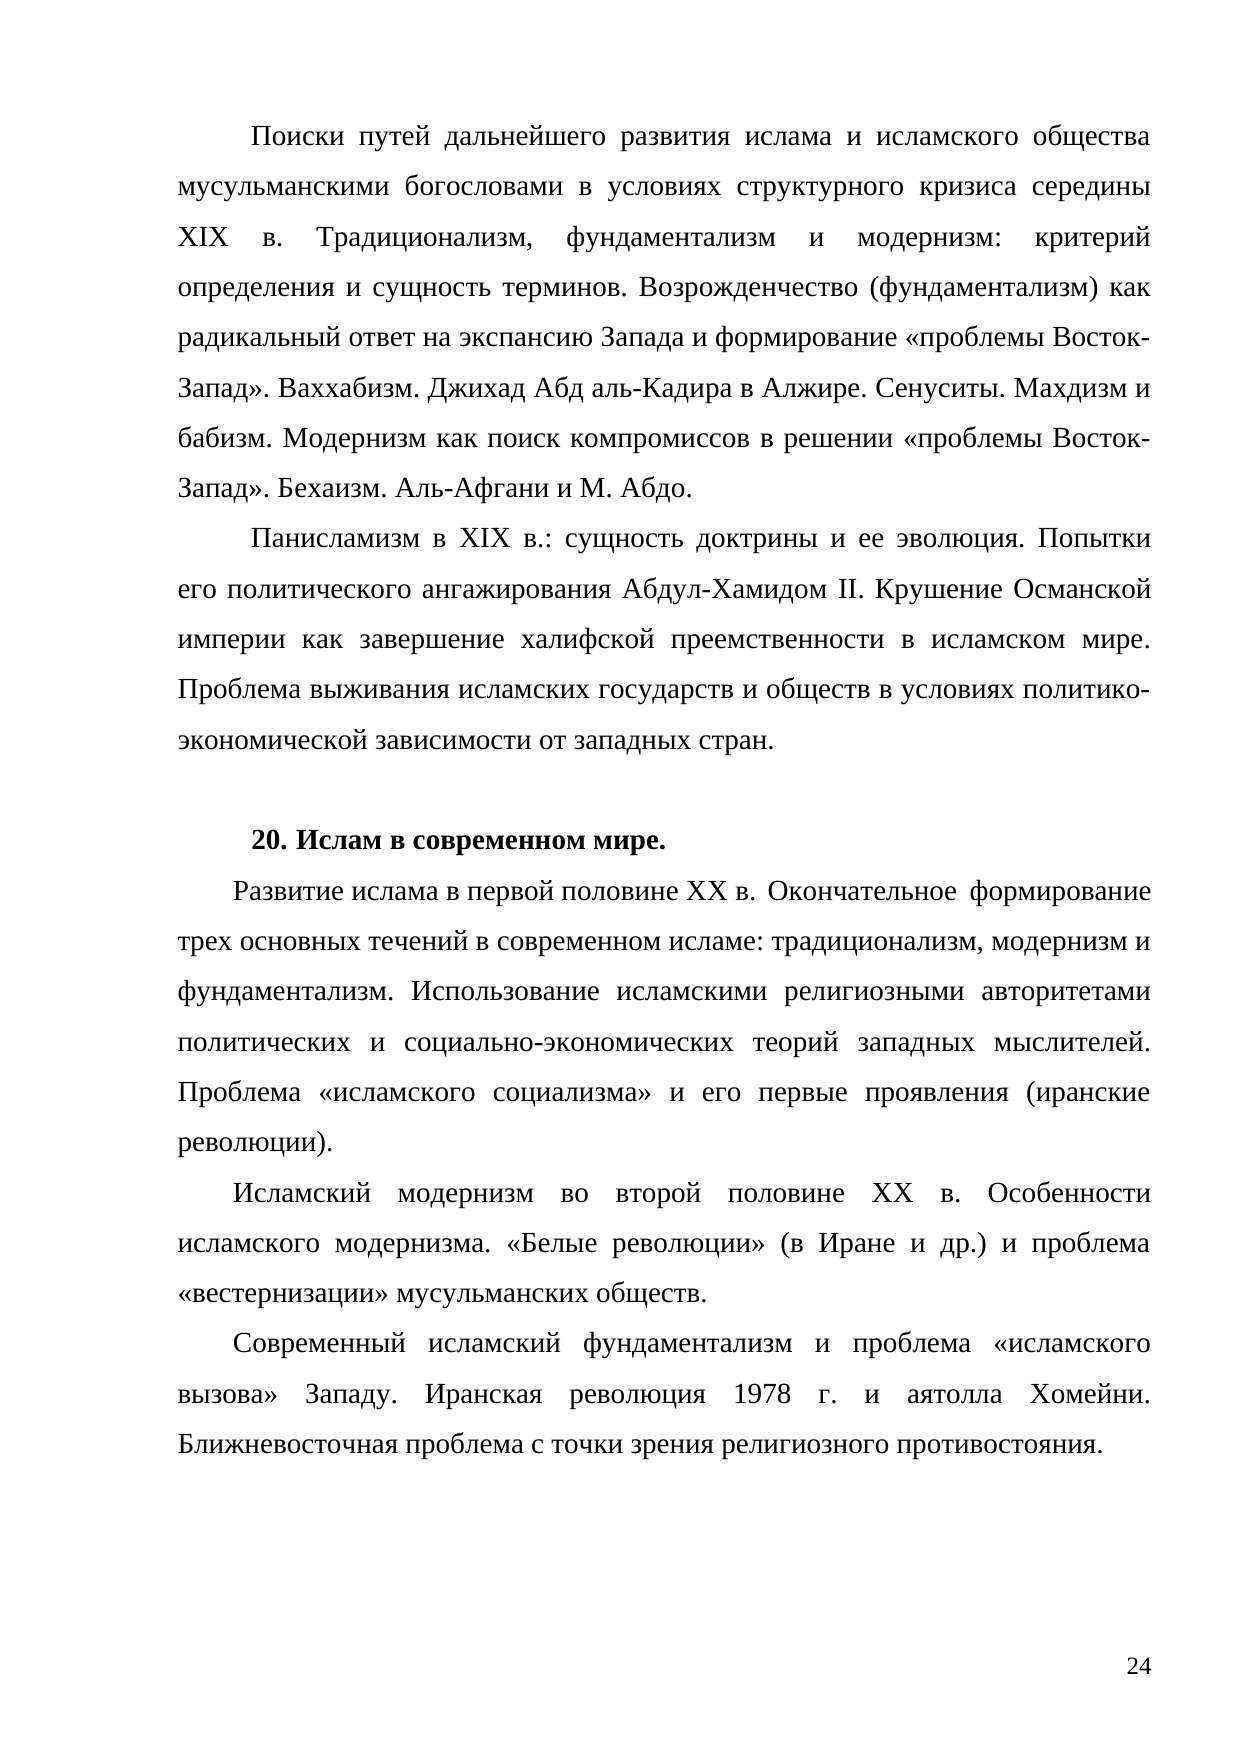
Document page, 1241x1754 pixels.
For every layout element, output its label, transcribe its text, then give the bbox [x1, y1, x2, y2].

text Поиски путей дальнейшего развития ислама и исламского общества мусульманскими богословами в условиях структурного кризиса середины XIX в. Традиционализм, фундаментализм и модернизм: критерий определения и сущность терминов. Возрожденчество (фундаментализм) как радикальный ответ на экспансию Запада и формирование «проблемы Восток-Запад». Ваххабизм. Джихад Абд аль-Кадира в Алжире. Сенуситы. Махдизм и бабизм. Модернизм как поиск компромиссов в решении «проблемы Восток-Запад». Бехаизм. Аль-Афгани и М. Абдо. [177, 118, 1152, 504]
list Ислам в современном мире. [251, 822, 1152, 856]
text Панисламизм в XIX в.: сущность доктрины и ее эволюция. Попытки его политического ангажирования Абдул-Хамидом II. Крушение Османской империи как завершение халифской преемственности в исламском мире. Проблема выживания исламских государств и обществ в условиях политико-экономической зависимости от западных стран. [177, 521, 1152, 755]
text Развитие ислама в первой половине ХХ в. Окончательное формирование трех основных течений в современном исламе: традиционализм, модернизм и фундаментализм. Использование исламскими религиозными авторитетами политических и социально-экономических теорий западных мыслителей. Проблема «исламского социализма» и его первые проявления (иранские революции). [177, 873, 1152, 1158]
text Исламский модернизм во второй половине ХХ в. Особенности исламского модернизма. «Белые революции» (в Иране и др.) и проблема «вестернизации» мусульманских обществ. [177, 1175, 1152, 1309]
text Современный исламский фундаментализм и проблема «исламского вызова» Западу. Иранская революция . и аятолла Хомейни. Ближневосточная проблема с точки зрения религиозного противостояния. [177, 1326, 1152, 1460]
